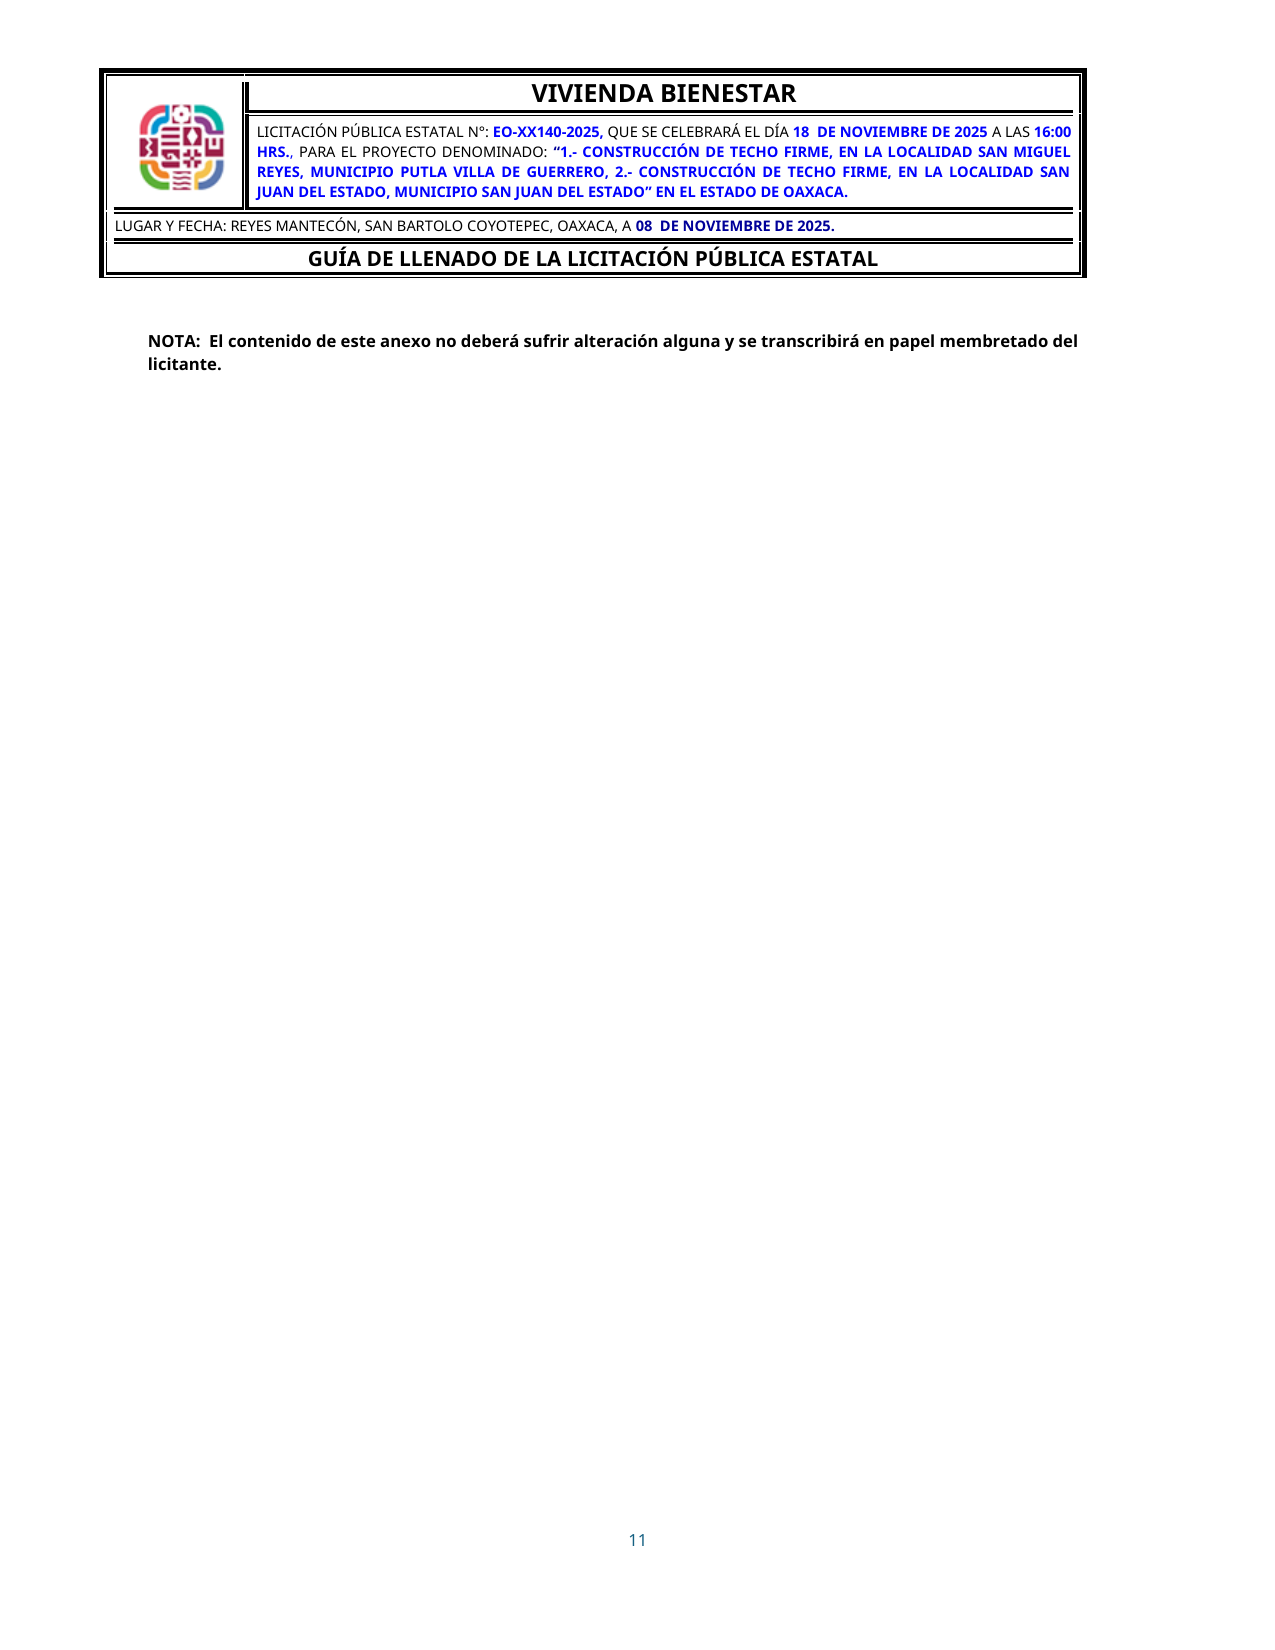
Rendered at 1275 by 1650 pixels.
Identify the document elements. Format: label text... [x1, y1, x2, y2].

text NOTA: El contenido de este anexo no deberá sufrir alteración alguna y se transcribirá en papel membretado del licitante. [148, 329, 1127, 375]
picture [128, 97, 235, 196]
